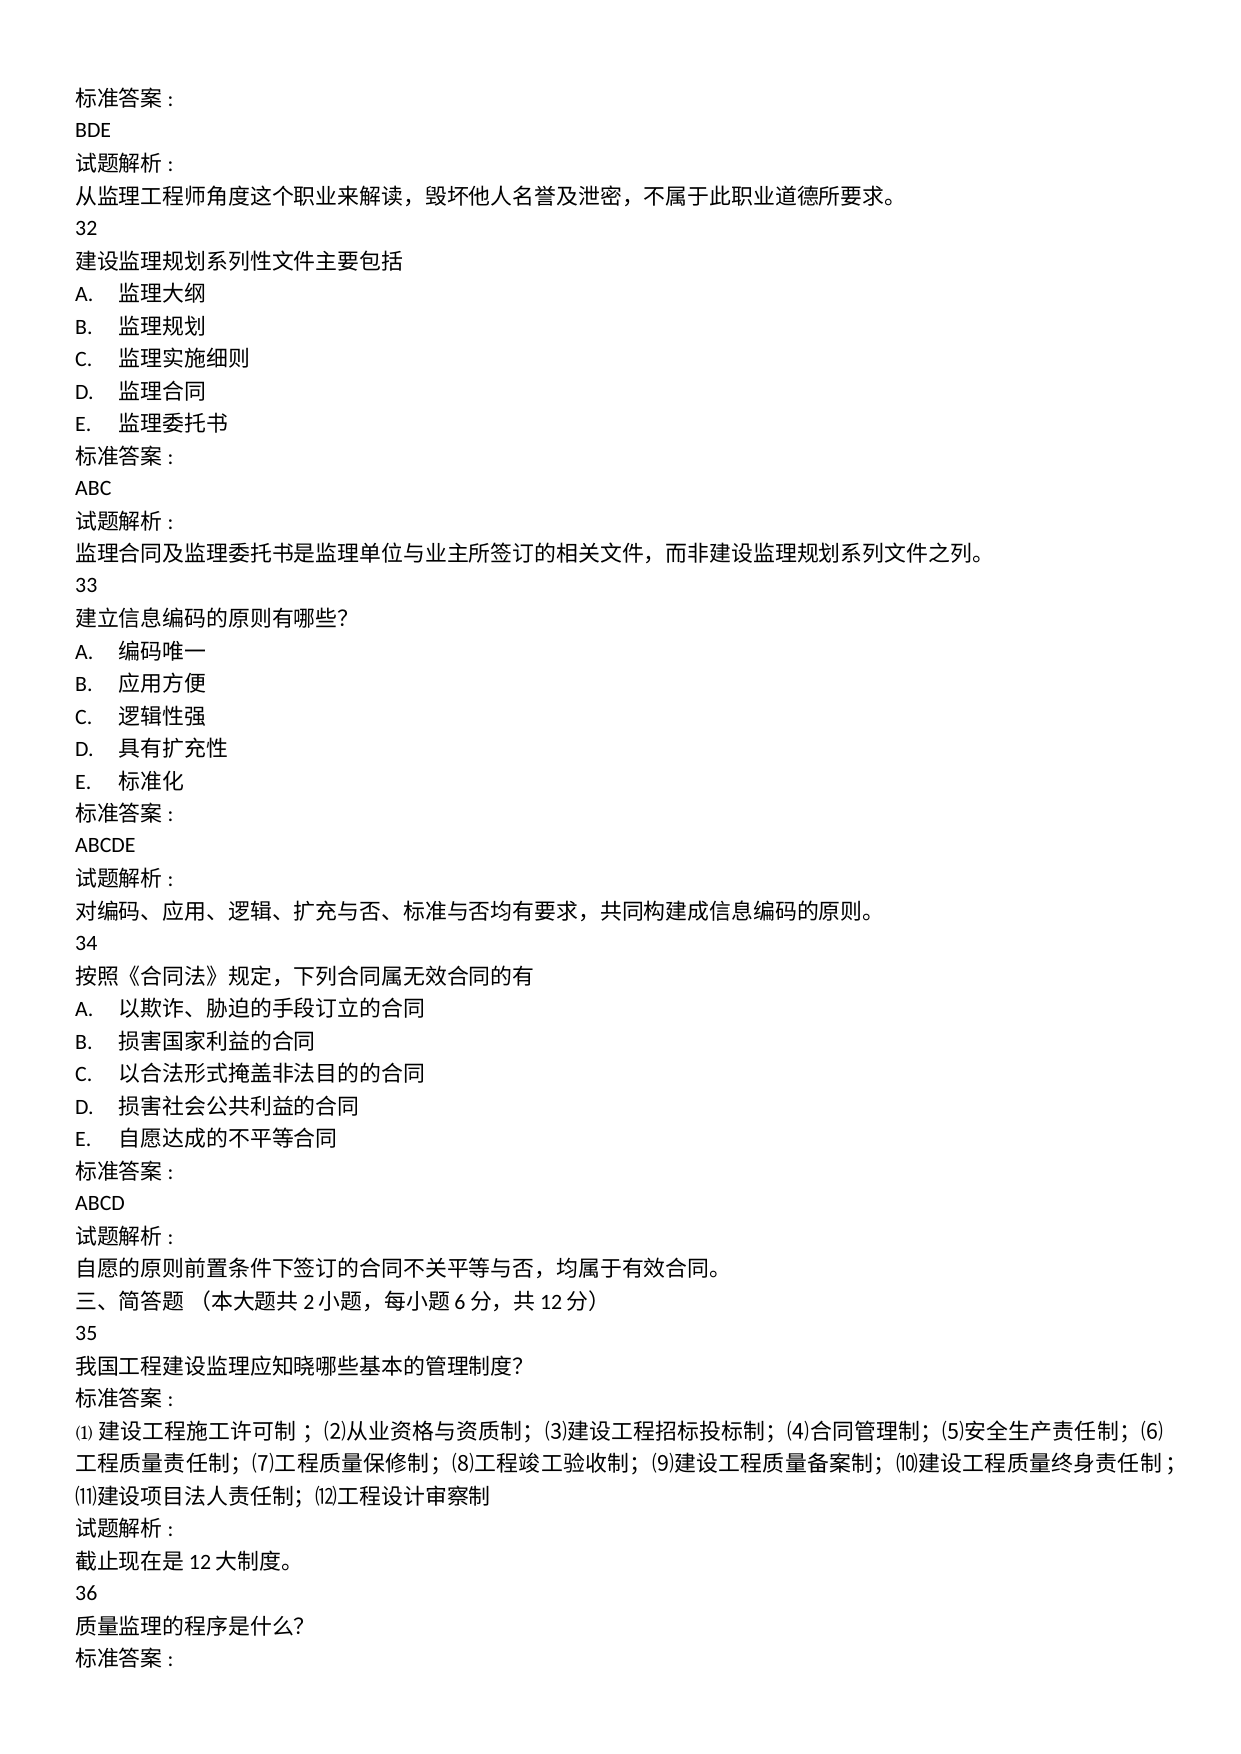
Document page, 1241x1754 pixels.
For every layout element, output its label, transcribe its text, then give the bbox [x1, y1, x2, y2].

text C. 监理实施细则 [75, 341, 1165, 373]
text ABC [75, 471, 1165, 503]
text 按照《合同法》规定，下列合同属无效合同的有 [75, 958, 1165, 991]
text 标准答案 : [75, 81, 1165, 113]
text D. 具有扩充性 [75, 731, 1165, 763]
text 试题解析 : [75, 1218, 1165, 1251]
text 试题解析 : [75, 1511, 1165, 1543]
text ABCDE [75, 828, 1165, 861]
text E. 标准化 [75, 763, 1165, 796]
text A. 以欺诈、胁迫的手段订立的合同 [75, 991, 1165, 1023]
text 36 [75, 1576, 1165, 1608]
text 试题解析 : [75, 861, 1165, 893]
text A. 编码唯一 [75, 633, 1165, 666]
text 质量监理的程序是什么？ [75, 1608, 1165, 1641]
text 自愿的原则前置条件下签订的合同不关平等与否，均属于有效合同。 [75, 1251, 1165, 1283]
text 标准答案 : [75, 1153, 1165, 1186]
text 建设监理规划系列性文件主要包括 [75, 243, 1165, 276]
text B. 应用方便 [75, 666, 1165, 698]
text 标准答案 : [75, 796, 1165, 828]
text E. 自愿达成的不平等合同 [75, 1121, 1165, 1153]
text C. 以合法形式掩盖非法目的的合同 [75, 1056, 1165, 1088]
text 我国工程建设监理应知晓哪些基本的管理制度？ [75, 1348, 1165, 1381]
text C. 逻辑性强 [75, 698, 1165, 731]
text BDE [75, 113, 1165, 146]
text 标准答案 : [75, 1381, 1165, 1413]
text B. 损害国家利益的合同 [75, 1023, 1165, 1056]
text 33 [75, 568, 1165, 601]
text 三、简答题 （本大题共2小题，每小题6分，共12分） [75, 1283, 1165, 1316]
text E. 监理委托书 [75, 406, 1165, 438]
text 34 [75, 926, 1165, 958]
text 标准答案 : [75, 1641, 1165, 1673]
text 试题解析 : [75, 146, 1165, 178]
text ⑴建设工程施工许可制 ；⑵从业资格与资质制；⑶建设工程招标投标制；⑷合同管理制；⑸安全生产责任制；⑹工程质量责任制；⑺工程质量保修制；⑻工程竣工验收制；⑼建设工程质量备案制；⑽建设工程质量终身责任制；⑾建设项目法人责任制；⑿工程设计审察制 [75, 1413, 1165, 1511]
text 建立信息编码的原则有哪些？ [75, 601, 1165, 633]
text ABCD [75, 1186, 1165, 1218]
text 监理合同及监理委托书是监理单位与业主所签订的相关文件，而非建设监理规划系列文件之列。 [75, 536, 1165, 568]
text 对编码、应用、逻辑、扩充与否、标准与否均有要求，共同构建成信息编码的原则。 [75, 893, 1165, 926]
text A. 监理大纲 [75, 276, 1165, 308]
text 从监理工程师角度这个职业来解读，毁坏他人名誉及泄密，不属于此职业道德所要求。 [75, 178, 1165, 211]
text 35 [75, 1316, 1165, 1348]
text D. 损害社会公共利益的合同 [75, 1088, 1165, 1121]
text D. 监理合同 [75, 373, 1165, 406]
text 试题解析 : [75, 503, 1165, 536]
text 标准答案 : [75, 438, 1165, 471]
text 32 [75, 211, 1165, 243]
text 截止现在是12大制度。 [75, 1543, 1165, 1576]
text B. 监理规划 [75, 308, 1165, 341]
